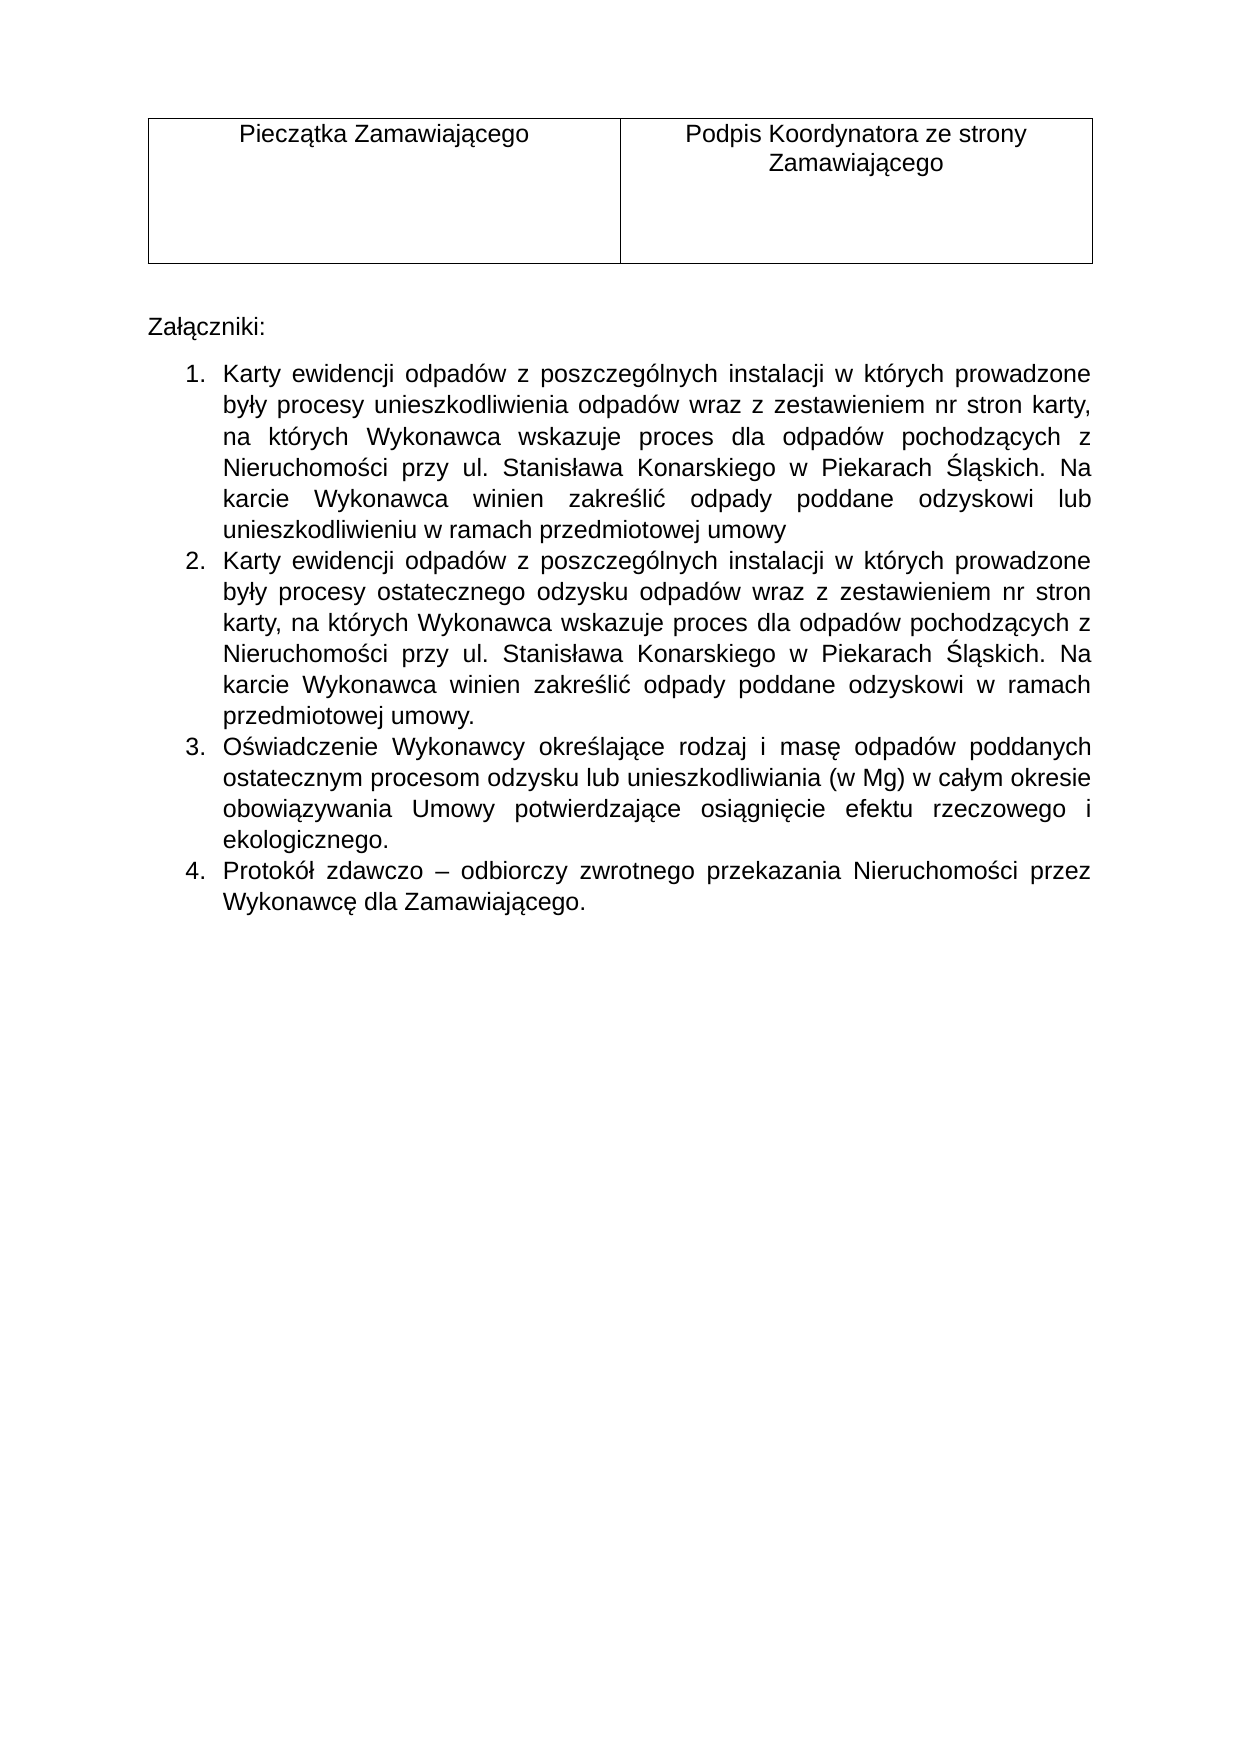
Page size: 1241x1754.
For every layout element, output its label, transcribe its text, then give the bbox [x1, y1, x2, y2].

list Oświadczenie Wykonawcy określające rodzaj i masę odpadów poddanych ostatecznym procesom odzysku lub unieszkodliwiania (w Mg) w całym okresie obowiązywania Umowy potwierdzające osiągnięcie efektu rzeczowego i ekologicznego. [185, 732, 1093, 854]
table_cell Podpis Koordynatora ze strony Zamawiającego [621, 119, 1092, 263]
list Protokół zdawczo – odbiorczy zwrotnego przekazania Nieruchomości przez Wykonawcę dla Zamawiającego. [185, 856, 1093, 916]
text Załączniki: [148, 312, 1093, 340]
list Karty ewidencji odpadów z poszczególnych instalacji w których prowadzone były procesy ostatecznego odzysku odpadów wraz z zestawieniem nr stron karty, na których Wykonawca wskazuje proces dla odpadów pochodzących z Nieruchomości przy ul. Stanisława Konarskiego w Piekarach Śląskich. Na karcie Wykonawca winien zakreślić odpady poddane odzyskowi w ramach przedmiotowej umowy. [185, 546, 1093, 729]
list Karty ewidencji odpadów z poszczególnych instalacji w których prowadzone były procesy unieszkodliwienia odpadów wraz z zestawieniem nr stron karty, na których Wykonawca wskazuje proces dla odpadów pochodzących z Nieruchomości przy ul. Stanisława Konarskiego w Piekarach Śląskich. Na karcie Wykonawca winien zakreślić odpady poddane odzyskowi lub unieszkodliwieniu w ramach przedmiotowej umowy [185, 359, 1093, 543]
table_cell Pieczątka Zamawiającego [149, 119, 620, 263]
